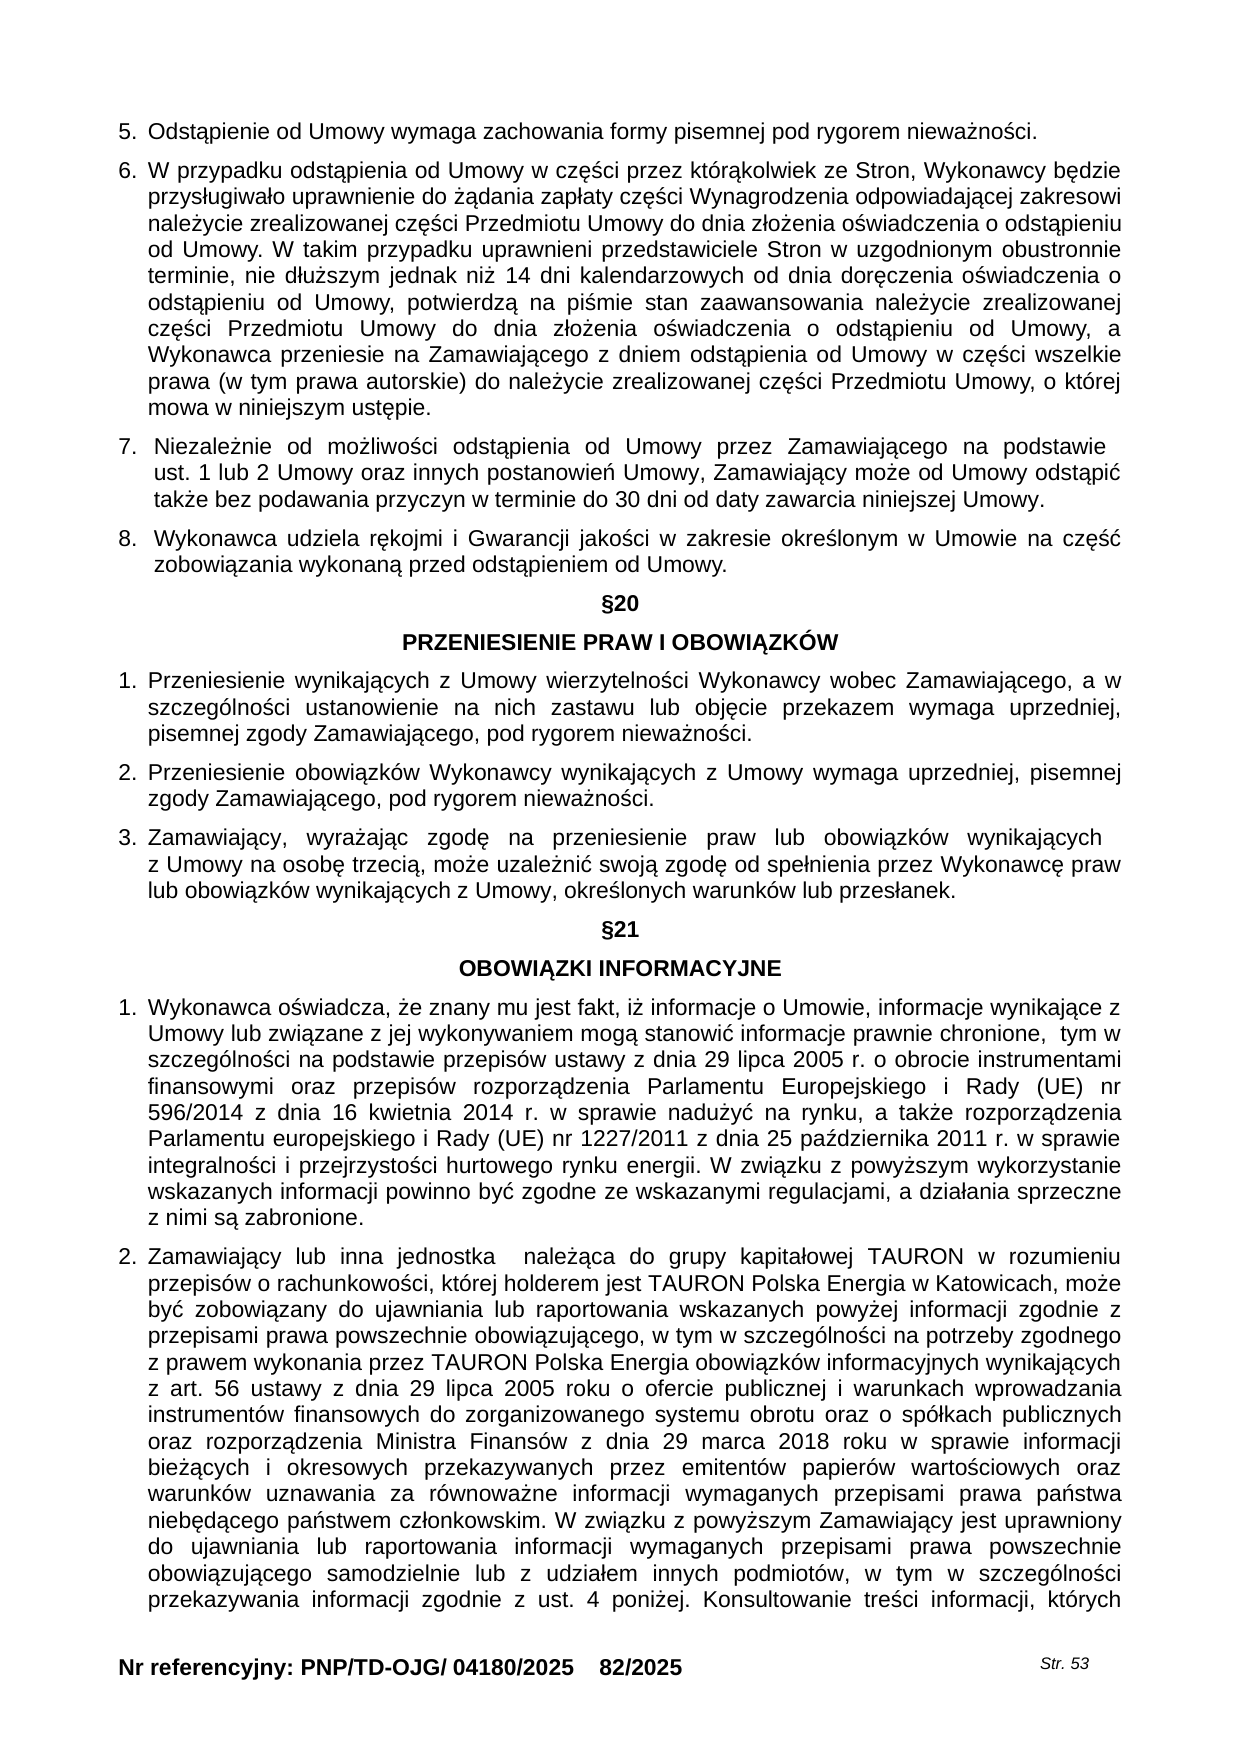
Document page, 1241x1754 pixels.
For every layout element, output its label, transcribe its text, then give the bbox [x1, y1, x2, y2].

list Wykonawca udziela rękojmi i Gwarancji jakości w zakresie określonym w Umowie na część zobowiązania wykonaną przed odstąpieniem od Umowy. [118, 524, 1122, 577]
list §20 [118, 590, 1122, 616]
list OBOWIĄZKI INFORMACYJNE [118, 955, 1122, 981]
list Wykonawca oświadcza, że znany mu jest fakt, iż informacje o Umowie, informacje wynikające z Umowy lub związane z jej wykonywaniem mogą stanowić informacje prawnie chronione, tym w szczególności na podstawie przepisów ustawy z dnia 29 lipca 2005 r. o obrocie instrumentami finansowymi oraz przepisów rozporządzenia Parlamentu Europejskiego i Rady (UE) nr 596/2014 z dnia 16 kwietnia 2014 r. w sprawie nadużyć na rynku, a także rozporządzenia Parlamentu europejskiego i Rady (UE) nr 1227/2011 z dnia 25 października 2011 r. w sprawie integralności i przejrzystości hurtowego rynku energii. W związku z powyższym wykorzystanie wskazanych informacji powinno być zgodne ze wskazanymi regulacjami, a działania sprzeczne z nimi są zabronione. [118, 993, 1122, 1231]
list W przypadku odstąpienia od Umowy w części przez którąkolwiek ze Stron, Wykonawcy będzie przysługiwało uprawnienie do żądania zapłaty części Wynagrodzenia odpowiadającej zakresowi należycie zrealizowanej części Przedmiotu Umowy do dnia złożenia oświadczenia o odstąpieniu od Umowy. W takim przypadku uprawnieni przedstawiciele Stron w uzgodnionym obustronnie terminie, nie dłuższym jednak niż 14 dni kalendarzowych od dnia doręczenia oświadczenia o odstąpieniu od Umowy, potwierdzą na piśmie stan zaawansowania należycie zrealizowanej części Przedmiotu Umowy do dnia złożenia oświadczenia o odstąpieniu od Umowy, a Wykonawca przeniesie na Zamawiającego z dniem odstąpienia od Umowy w części wszelkie prawa (w tym prawa autorskie) do należycie zrealizowanej części Przedmiotu Umowy, o której mowa w niniejszym ustępie. [118, 157, 1122, 421]
list Przeniesienie obowiązków Wykonawcy wynikających z Umowy wymaga uprzedniej, pisemnej zgody Zamawiającego, pod rygorem nieważności. [118, 759, 1122, 812]
list PRZENIESIENIE PRAW I OBOWIĄZKÓW [118, 629, 1122, 655]
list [118, 1243, 1122, 1612]
list Zamawiający, wyrażając zgodę na przeniesienie praw lub obowiązków wynikających z Umowy na osobę trzecią, może uzależnić swoją zgodę od spełnienia przez Wykonawcę praw lub obowiązków wynikających z Umowy, określonych warunków lub przesłanek. [118, 824, 1122, 903]
list Odstąpienie od Umowy wymaga zachowania formy pisemnej pod rygorem nieważności. [118, 118, 1122, 144]
list §21 [118, 916, 1122, 942]
list Przeniesienie wynikających z Umowy wierzytelności Wykonawcy wobec Zamawiającego, a w szczególności ustanowienie na nich zastawu lub objęcie przekazem wymaga uprzedniej, pisemnej zgody Zamawiającego, pod rygorem nieważności. [118, 667, 1122, 747]
list Niezależnie od możliwości odstąpienia od Umowy przez Zamawiającego na podstawie ust. 1 lub 2 Umowy oraz innych postanowień Umowy, Zamawiający może od Umowy odstąpić także bez podawania przyczyn w terminie do 30 dni od daty zawarcia niniejszej Umowy. [118, 433, 1122, 512]
